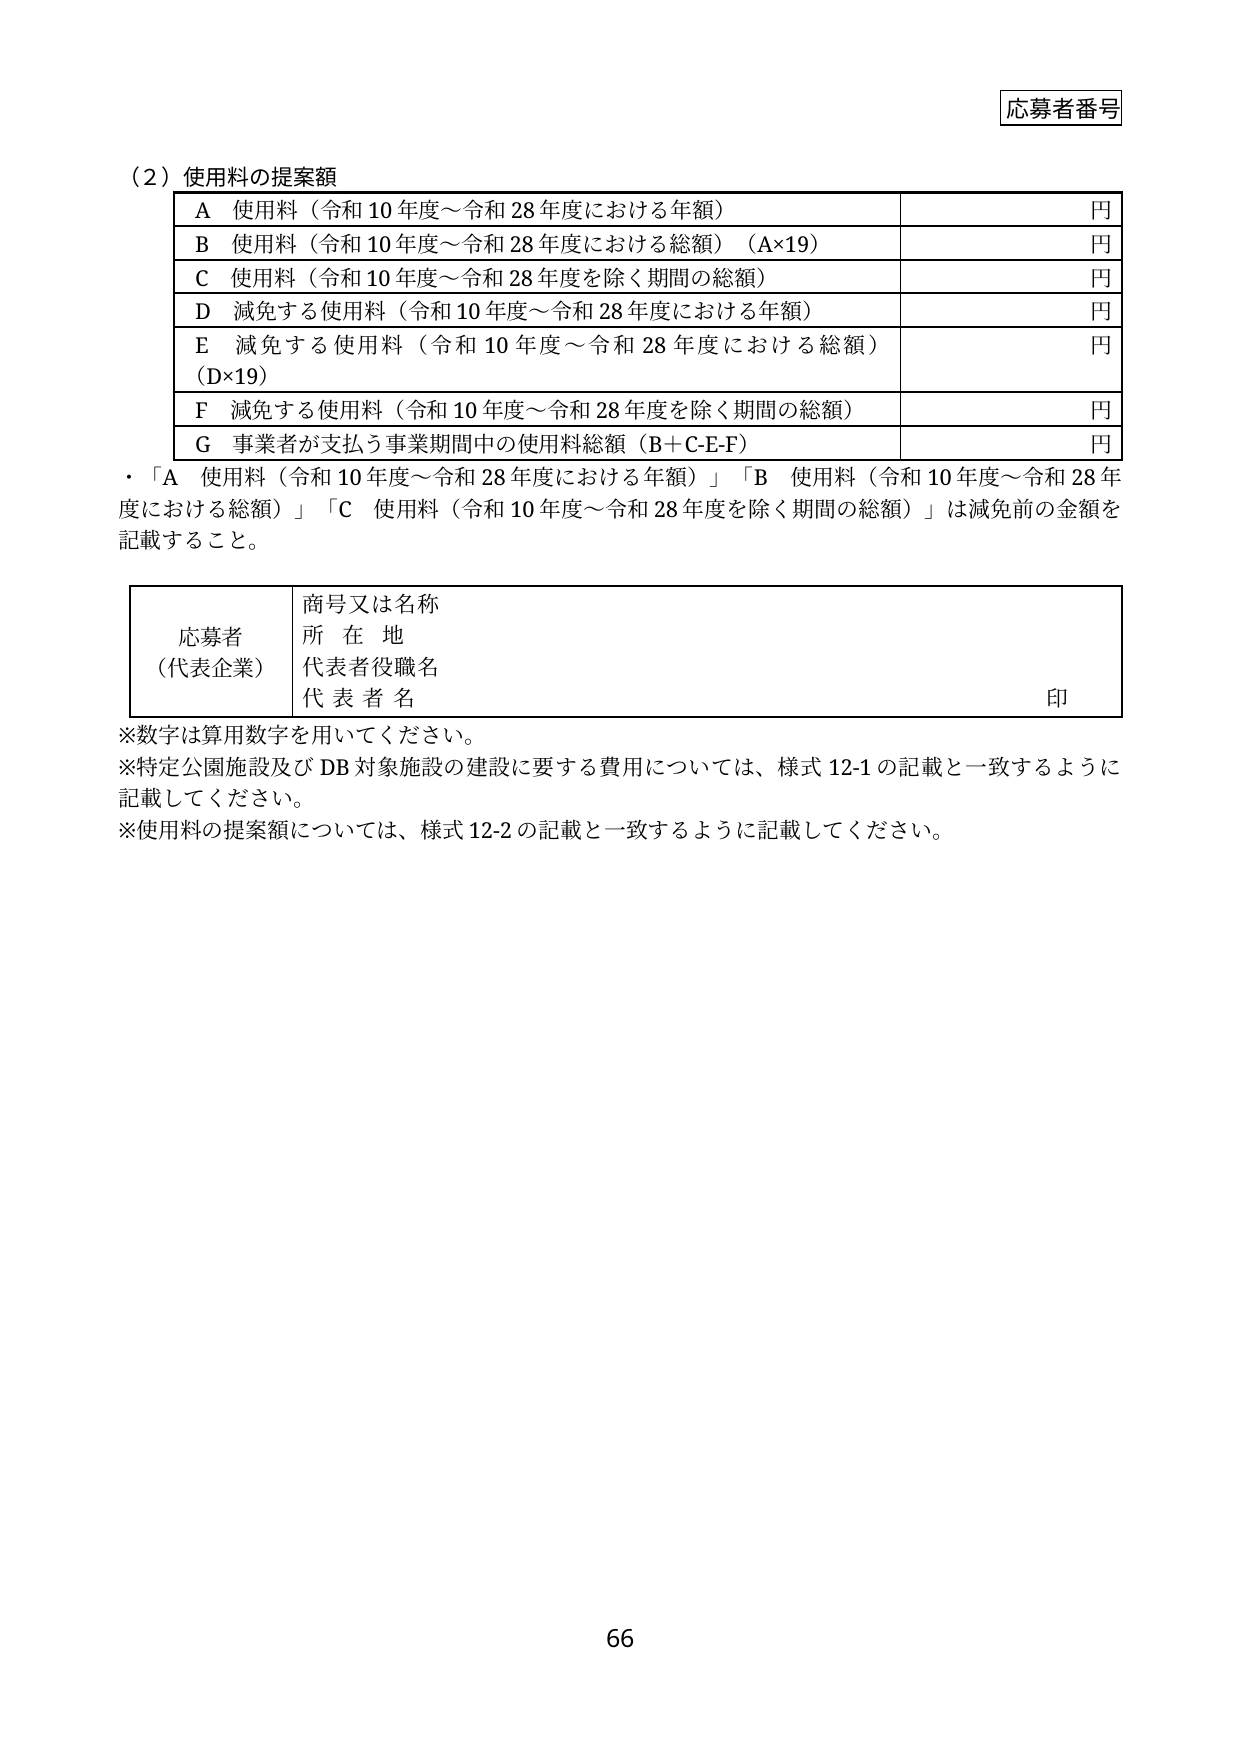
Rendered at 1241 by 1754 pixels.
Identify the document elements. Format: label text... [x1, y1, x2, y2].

table_cell F 減免する使用料（令和10年度～令和28年度を除く期間の総額） [175, 393, 900, 425]
table_cell 円 [901, 227, 1121, 259]
table_cell D 減免する使用料（令和10年度～令和28年度における年額） [175, 294, 900, 326]
table_cell C 使用料（令和10年度～令和28年度を除く期間の総額） [175, 261, 900, 292]
text （２）使用料の提案額 [118, 160, 1122, 191]
text ※数字は算用数字を用いてください。 [118, 718, 1122, 750]
table_cell 円 [901, 427, 1121, 458]
text ・「A 使用料（令和10年度～令和28年度における年額）」「B 使用料（令和10年度～令和28年度における総額）」「C 使用料（令和10年度～令和28年度を除く期間の総額）」は減免前の金額を記載すること。 [118, 461, 1122, 555]
table_header A 使用料（令和10年度～令和28年度における年額） [175, 194, 900, 225]
table_cell B 使用料（令和10年度～令和28年度における総額）（A×19） [175, 227, 900, 259]
table_cell 円 [901, 261, 1121, 292]
table_cell 円 [901, 393, 1121, 425]
table_cell G 事業者が支払う事業期間中の使用料総額（B＋C‐E‐F） [175, 427, 900, 458]
text ※特定公園施設及びDB対象施設の建設に要する費用については、様式12-1の記載と一致するように記載してください。 [118, 750, 1122, 813]
table_header 円 [901, 194, 1121, 225]
table_header 商号又は名称 所在地 代表者役職名 代表者名 印 [293, 587, 1121, 716]
table_cell E 減免する使用料（令和10年度～令和28年度における総額）（D×19） [175, 328, 900, 391]
table_cell 円 [901, 294, 1121, 326]
table_cell 円 [901, 328, 1121, 391]
text ※使用料の提案額については、様式12-2の記載と一致するように記載してください。 [118, 813, 1122, 844]
table_header 応募者 （代表企業） [131, 587, 292, 716]
